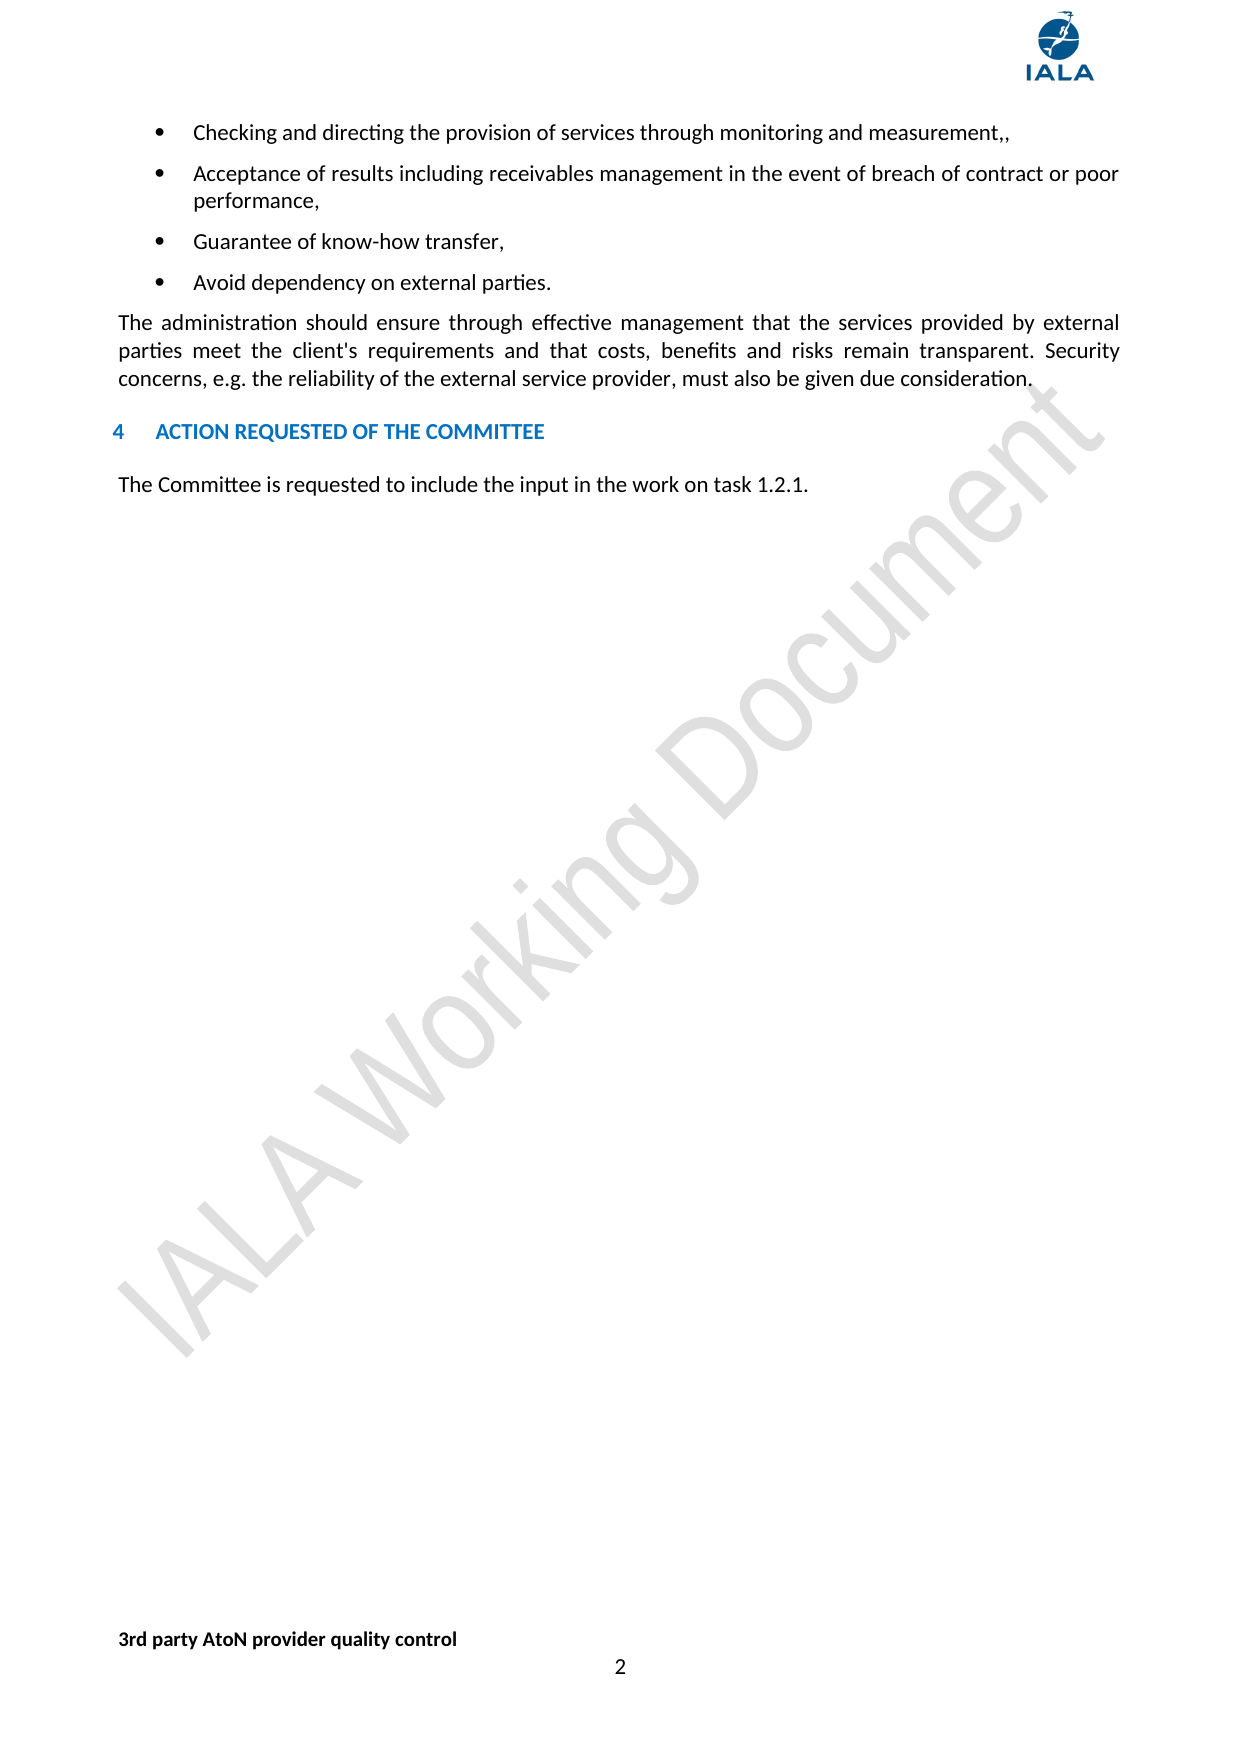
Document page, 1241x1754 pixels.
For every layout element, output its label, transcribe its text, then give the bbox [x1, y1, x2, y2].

text The Committee is requested to include the input in the work on task 1.2.1. [118, 470, 1122, 498]
text Acceptance of results including receivables management in the event of breach of contract or poor performance, [156, 159, 1122, 215]
subtitle Action requested of the Committee [118, 417, 1122, 445]
text The administration should ensure through effective management that the services provided by external parties meet the client's requirements and that costs, benefits and risks remain transparent. Security concerns, e.g. the reliability of the external service provider, must also be given due consideration. [118, 308, 1122, 392]
text Avoid dependency on external parties. [156, 268, 1122, 296]
text Guarantee of know-how transfer, [156, 227, 1122, 255]
text Checking and directing the provision of services through monitoring and measurement,, [156, 118, 1122, 146]
picture [1011, 3, 1106, 96]
